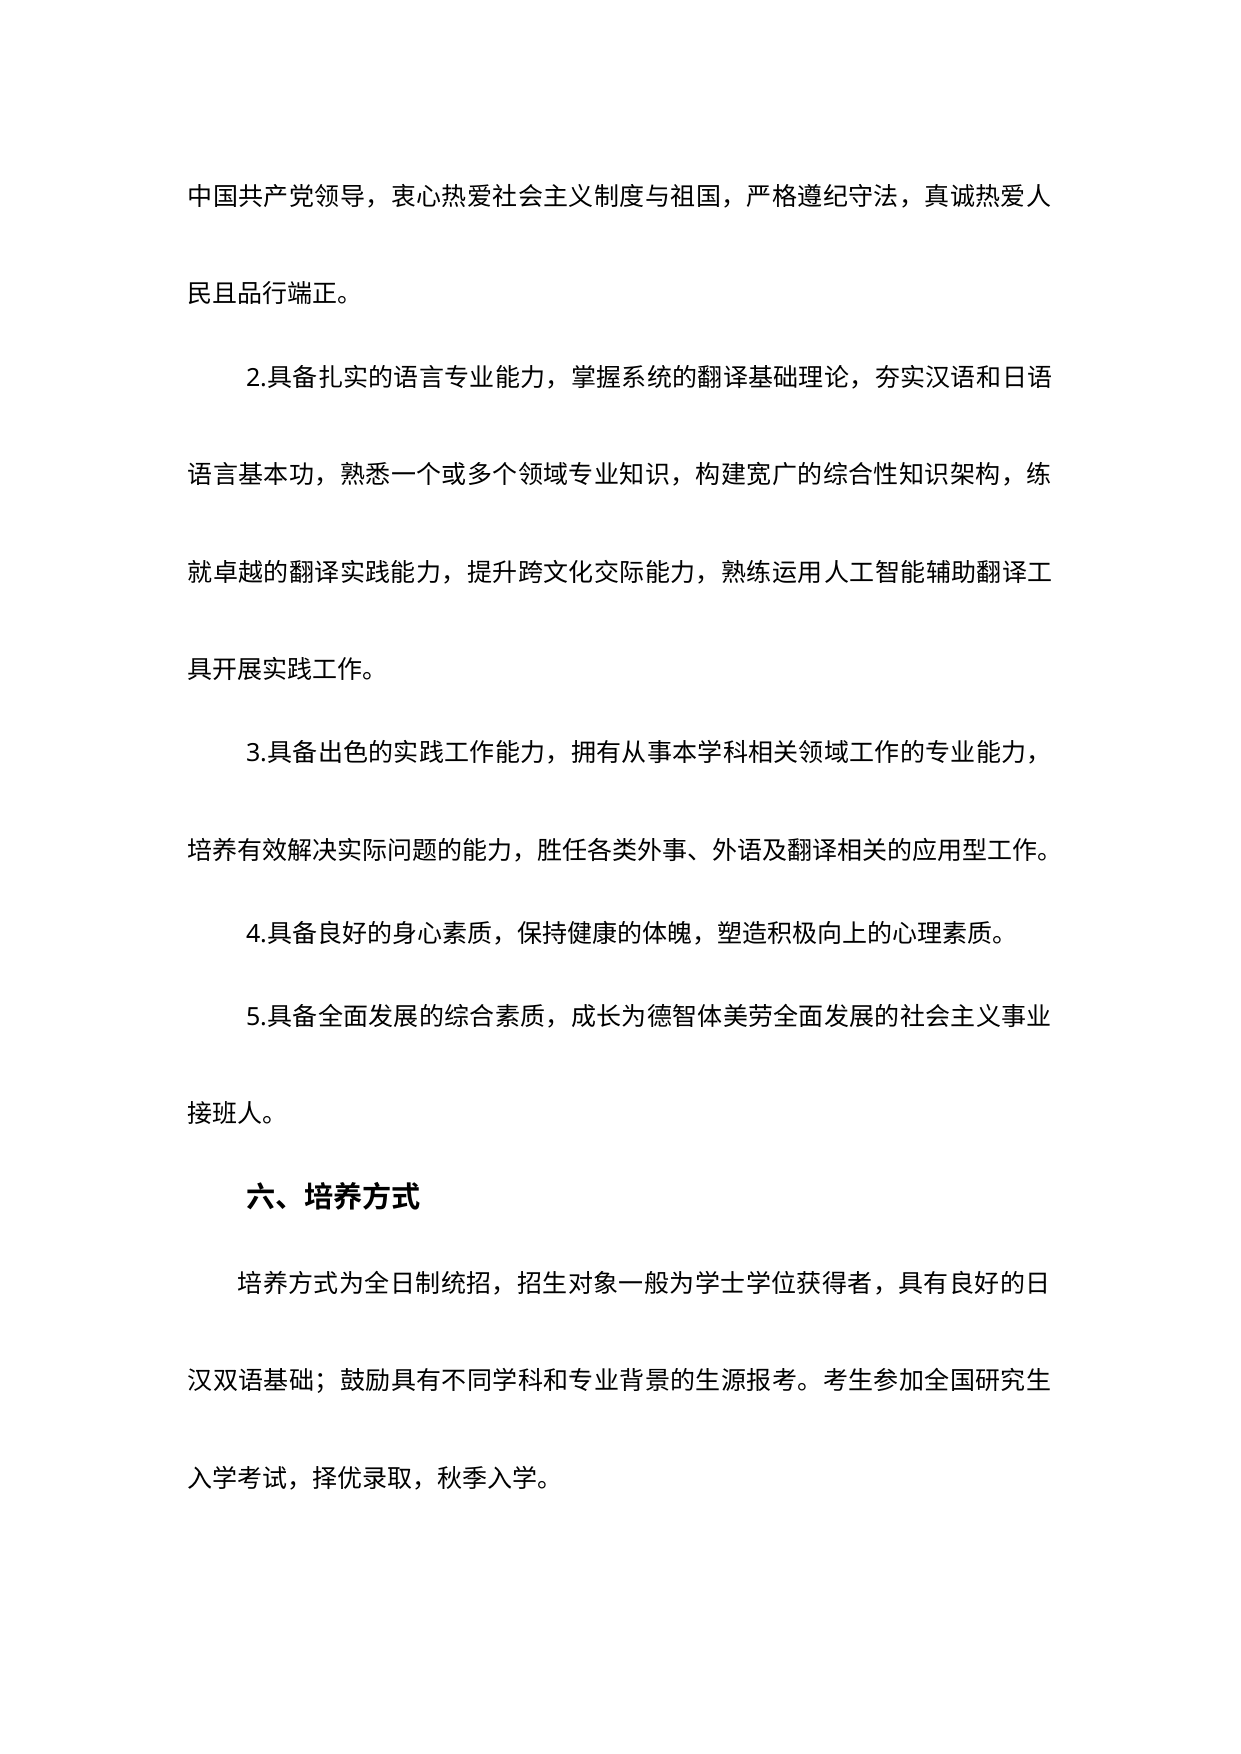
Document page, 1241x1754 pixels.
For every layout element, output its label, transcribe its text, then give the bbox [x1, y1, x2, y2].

text 4.具备良好的身心素质，保持健康的体魄，塑造积极向上的心理素质。 [187, 899, 1053, 964]
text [187, 162, 1053, 324]
text 5.具备全面发展的综合素质，成长为德智体美劳全面发展的社会主义事业接班人。 [187, 982, 1053, 1144]
text 培养方式为全日制统招，招生对象一般为学士学位获得者，具有良好的日汉双语基础；鼓励具有不同学科和专业背景的生源报考。考生参加全国研究生入学考试，择优录取，秋季入学。 [187, 1249, 1053, 1509]
text 六、培养方式 [187, 1163, 1053, 1228]
text 3.具备出色的实践工作能力，拥有从事本学科相关领域工作的专业能力，培养有效解决实际问题的能力，胜任各类外事、外语及翻译相关的应用型工作。 [187, 718, 1053, 881]
text 2.具备扎实的语言专业能力，掌握系统的翻译基础理论，夯实汉语和日语语言基本功，熟悉一个或多个领域专业知识，构建宽广的综合性知识架构，练就卓越的翻译实践能力，提升跨文化交际能力，熟练运用人工智能辅助翻译工具开展实践工作。 [187, 343, 1053, 700]
